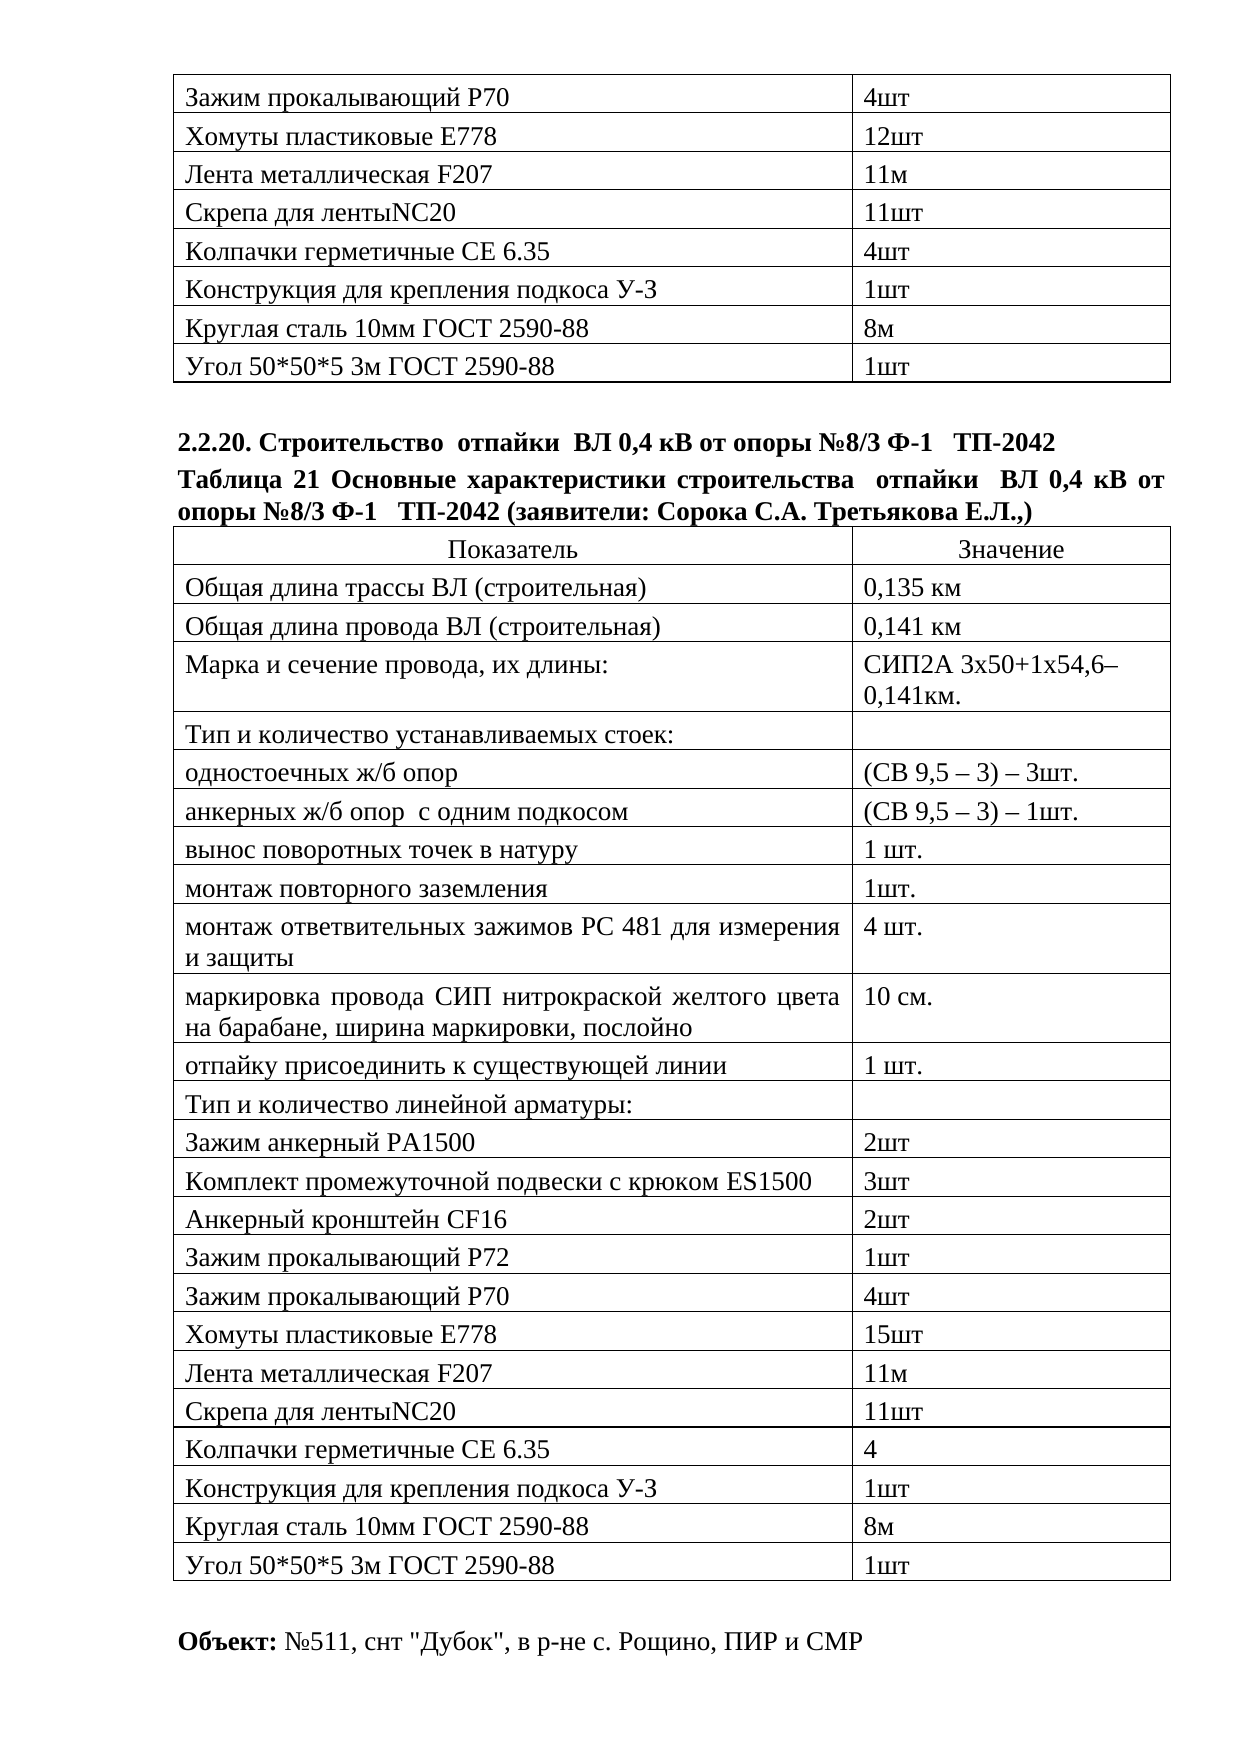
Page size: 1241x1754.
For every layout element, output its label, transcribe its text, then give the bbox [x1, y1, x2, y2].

table_cell СИП2А 3х50+1х54,6– 0,141км. [853, 642, 1170, 711]
table_cell Скрепа для лентыNC20 [174, 190, 852, 228]
table_header Показатель [174, 527, 852, 564]
table_cell 2шт [853, 1120, 1170, 1157]
table_cell Конструкция для крепления подкоса У-З [174, 1466, 852, 1503]
table_cell Анкерный кронштейн CF16 [174, 1197, 852, 1234]
table_cell 4шт [853, 75, 1170, 112]
table_cell Марка и сечение провода, их длины: [174, 642, 852, 711]
table_cell одностоечных ж/б опор [174, 750, 852, 787]
table_cell 1шт [853, 1235, 1170, 1273]
text 2.2.20. Строительство отпайки ВЛ 0,4 кВ от опоры №8/3 Ф-1 ТП-2042 [177, 426, 1167, 457]
table_cell Зажим анкерный РА1500 [174, 1120, 852, 1157]
table_cell 4шт [853, 229, 1170, 266]
table_cell 4 шт. [853, 904, 1170, 972]
table_cell 4 [853, 1428, 1170, 1465]
table_cell Тип и количество устанавливаемых стоек: [174, 712, 852, 749]
text Таблица 21 Основные характеристики строительства отпайки ВЛ 0,4 кВ от опоры №8/3 Ф-1 ТП-2042 (заявители: Сорока С.А. Третьякова Е.Л.,) [177, 463, 1167, 526]
table_cell монтаж повторного заземления [174, 865, 852, 903]
table_cell Лента металлическая F207 [174, 152, 852, 189]
table_cell 12шт [853, 113, 1170, 151]
table_cell Комплект промежуточной подвески с крюком ES1500 [174, 1158, 852, 1196]
table_cell Хомуты пластиковые Е778 [174, 1312, 852, 1349]
table_cell 1шт [853, 267, 1170, 304]
table_cell Лента металлическая F207 [174, 1351, 852, 1388]
table_cell 1шт [853, 344, 1170, 381]
table_cell 3шт [853, 1158, 1170, 1196]
table_cell 0,141 км [853, 604, 1170, 641]
table_cell Колпачки герметичные СЕ 6.35 [174, 229, 852, 266]
table_cell 1 шт. [853, 1043, 1170, 1080]
table_cell 11шт [853, 190, 1170, 228]
table_cell Круглая сталь 10мм ГОСТ 2590-88 [174, 306, 852, 343]
table_cell 1шт. [853, 865, 1170, 903]
table_cell Зажим прокалывающий Р72 [174, 1235, 852, 1273]
table_cell 1 шт. [853, 827, 1170, 864]
table_cell отпайку присоединить к существующей линии [174, 1043, 852, 1080]
table_cell Угол 50*50*5 3м ГОСТ 2590-88 [174, 344, 852, 381]
table_cell 10 см. [853, 974, 1170, 1042]
table_cell [853, 712, 1170, 749]
table_cell 4шт [853, 1274, 1170, 1311]
table_cell Колпачки герметичные СЕ 6.35 [174, 1428, 852, 1465]
table_cell Общая длина трассы ВЛ (строительная) [174, 565, 852, 603]
table_cell Конструкция для крепления подкоса У-З [174, 267, 852, 304]
table_cell 8м [853, 1504, 1170, 1542]
table_cell 11шт [853, 1389, 1170, 1426]
table_cell Общая длина провода ВЛ (строительная) [174, 604, 852, 641]
table_cell (СВ 9,5 – 3) – 1шт. [853, 789, 1170, 826]
table_cell анкерных ж/б опор с одним подкосом [174, 789, 852, 826]
table_cell 15шт [853, 1312, 1170, 1349]
table_cell вынос поворотных точек в натуру [174, 827, 852, 864]
table_cell маркировка провода СИП нитрокраской желтого цвета на барабане, ширина маркировки, послойно [174, 974, 852, 1042]
table_header Значение [853, 527, 1170, 564]
table_cell 2шт [853, 1197, 1170, 1234]
table_cell 8м [853, 306, 1170, 343]
table_cell Круглая сталь 10мм ГОСТ 2590-88 [174, 1504, 852, 1542]
table_cell 1шт [853, 1543, 1170, 1580]
table_cell [853, 1081, 1170, 1119]
table_cell 11м [853, 1351, 1170, 1388]
table_cell 0,135 км [853, 565, 1170, 603]
table_cell 1шт [853, 1466, 1170, 1503]
table_cell Зажим прокалывающий Р70 [174, 75, 852, 112]
table_cell Зажим прокалывающий Р70 [174, 1274, 852, 1311]
table_cell 11м [853, 152, 1170, 189]
table_cell Скрепа для лентыNC20 [174, 1389, 852, 1426]
table_cell Угол 50*50*5 3м ГОСТ 2590-88 [174, 1543, 852, 1580]
table_cell (СВ 9,5 – 3) – 3шт. [853, 750, 1170, 787]
table_cell монтаж ответвительных зажимов РС 481 для измерения и защиты [174, 904, 852, 972]
table_cell Тип и количество линейной арматуры: [174, 1081, 852, 1119]
text Объект: №511, снт "Дубок", в р-не с. Рощино, ПИР и СМР [177, 1625, 1167, 1656]
table_cell Хомуты пластиковые Е778 [174, 113, 852, 151]
